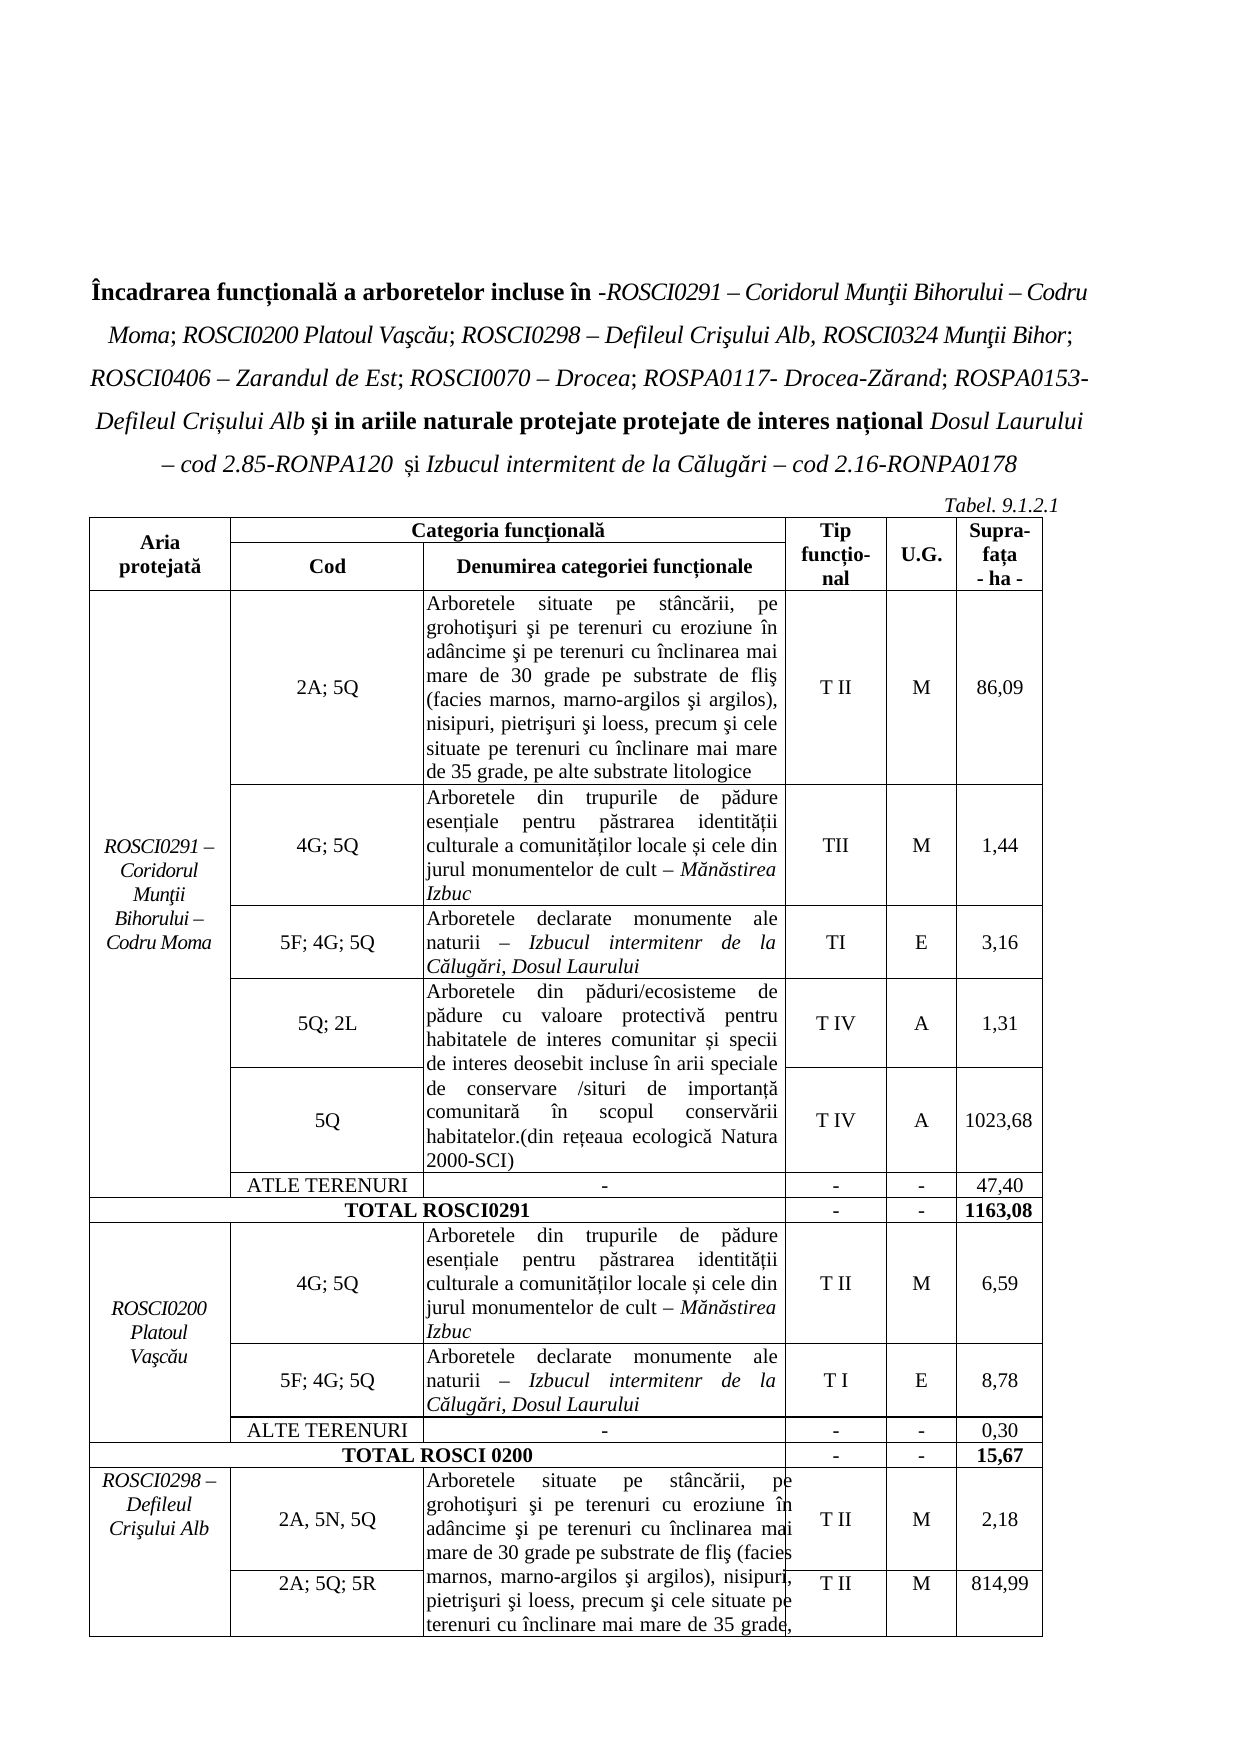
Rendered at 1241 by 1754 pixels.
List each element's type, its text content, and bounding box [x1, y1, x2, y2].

table_cell 2A; 5Q [231, 591, 423, 783]
table_cell E [887, 906, 956, 978]
table_cell Arboretele situate pe stâncării, pe grohotişuri şi pe terenuri cu eroziune în adâncime şi pe terenuri cu înclinarea mai mare de 30 grade pe substrate de fliş (facies marnos, marno-argilos şi argilos), nisipuri, pietrişuri şi loess, precum şi cele situate pe terenuri cu înclinare mai mare de 35 grade, pe alte substrate litologice [424, 591, 785, 783]
table_cell ROSCI0200 Platoul Vaşcău [90, 1223, 230, 1442]
table_cell T II [786, 1571, 886, 1636]
table_cell T I [786, 1344, 886, 1416]
table_cell M [887, 785, 956, 905]
table_cell - [887, 1443, 956, 1467]
table_cell T IV [786, 979, 886, 1067]
table_cell Cod [231, 543, 423, 590]
table_cell T II [786, 591, 886, 783]
table_cell Arboretele situate pe stâncării, pe grohotişuri şi pe terenuri cu eroziune în adâncime şi pe terenuri cu înclinarea mai mare de 30 grade pe substrate de fliş (facies marnos, marno-argilos şi argilos), nisipuri, pietrişuri şi loess, precum şi cele situate pe terenuri cu înclinare mai mare de 35 grade, pe alte substrate litologice [424, 1468, 785, 1636]
table_cell T IV [786, 1068, 886, 1172]
table_header Tip funcțio-nal [786, 518, 886, 590]
table_cell - [424, 1173, 785, 1197]
table_cell Arboretele din trupurile de pădure esențiale pentru păstrarea identității culturale a comunităților locale și cele din jurul monumentelor de cult – Mănăstirea Izbuc [424, 785, 785, 905]
table_cell 5F; 4G; 5Q [231, 1344, 423, 1416]
table_cell - [887, 1198, 956, 1222]
table_cell 1,31 [957, 979, 1042, 1067]
table_cell ATLE TERENURI [231, 1173, 423, 1197]
table_cell - [786, 1173, 886, 1197]
table_cell 2A; 5Q; 5R [231, 1571, 423, 1636]
table_cell - [786, 1418, 886, 1442]
table_cell ALTE TERENURI [231, 1418, 423, 1442]
table_cell 0,30 [957, 1418, 1042, 1442]
table_cell 814,99 [957, 1571, 1042, 1636]
table_cell - [887, 1173, 956, 1197]
table_header U.G. [887, 518, 956, 590]
table_cell 4G; 5Q [231, 1223, 423, 1343]
table_cell ROSCI0291 – Coridorul Munţii Bihorului – Codru Moma [90, 591, 230, 1197]
table_cell 86,09 [957, 591, 1042, 783]
table_cell Arboretele din trupurile de pădure esențiale pentru păstrarea identității culturale a comunităților locale și cele din jurul monumentelor de cult – Mănăstirea Izbuc [424, 1223, 785, 1343]
table_cell ROSCI0298 – Defileul Crişului Alb [90, 1468, 230, 1636]
table_header Aria protejată [90, 518, 230, 590]
table_cell TOTAL ROSCI0291 [90, 1198, 785, 1222]
table_cell M [887, 1223, 956, 1343]
table_cell 1163,08 [957, 1198, 1042, 1222]
table_cell - [424, 1418, 785, 1442]
table_cell 47,40 [957, 1173, 1042, 1197]
table_cell 1,44 [957, 785, 1042, 905]
table_cell - [786, 1198, 886, 1222]
table_cell M [887, 1468, 956, 1570]
table_cell Arboretele declarate monumente ale naturii – Izbucul intermitenr de la Călugări, Dosul Laurului [424, 1344, 785, 1416]
text Încadrarea funcțională a arboretelor incluse în -ROSCI0291 – Coridorul Munţii Bihorului – Codru Moma; ROSCI0200 Platoul Vaşcău; ROSCI0298 – Defileul Crişului Alb, ROSCI0324 Munţii Bihor; ROSCI0406 – Zarandul de Est; ROSCI0070 – Drocea; ROSPA0117- Drocea-Zărand; ROSPA0153-Defileul Crișului Alb și in ariile naturale protejate protejate de interes național Dosul Laurului – cod 2.85-RONPA120 și Izbucul intermitent de la Călugări – cod 2.16-RONPA0178 [89, 277, 1092, 478]
table_cell 5Q [231, 1068, 423, 1172]
text Tabel. 9.1.2.1 [89, 493, 1092, 517]
table_cell 5F; 4G; 5Q [231, 906, 423, 978]
table_cell TII [786, 785, 886, 905]
table_cell 2A, 5N, 5Q [231, 1468, 423, 1570]
table_cell 15,67 [957, 1443, 1042, 1467]
table_cell A [887, 979, 956, 1067]
table_cell 8,78 [957, 1344, 1042, 1416]
table_cell - [786, 1443, 886, 1467]
table_cell TOTAL ROSCI 0200 [90, 1443, 785, 1467]
table_cell A [887, 1068, 956, 1172]
table_cell Arboretele declarate monumente ale naturii – Izbucul intermitenr de la Călugări, Dosul Laurului [424, 906, 785, 978]
table_cell E [887, 1344, 956, 1416]
table_cell 4G; 5Q [231, 785, 423, 905]
table_cell 5Q; 2L [231, 979, 423, 1067]
table_header Categoria funcțională [231, 518, 785, 542]
table_cell Denumirea categoriei funcționale [424, 543, 785, 590]
table_cell 3,16 [957, 906, 1042, 978]
table_cell - [887, 1418, 956, 1442]
table_cell T II [786, 1468, 886, 1570]
table_cell 2,18 [957, 1468, 1042, 1570]
table_cell M [887, 591, 956, 783]
table_cell M [887, 1571, 956, 1636]
table_cell Arboretele din păduri/ecosisteme de pădure cu valoare protectivă pentru habitatele de interes comunitar și specii de interes deosebit incluse în arii speciale de conservare /situri de importanță comunitară în scopul conservării habitatelor.(din rețeaua ecologică Natura 2000-SCI) [424, 979, 785, 1172]
table_cell T II [786, 1223, 886, 1343]
table_cell 1023,68 [957, 1068, 1042, 1172]
table_header Supra-fața - ha - [957, 518, 1042, 590]
table_cell 6,59 [957, 1223, 1042, 1343]
table_cell TI [786, 906, 886, 978]
